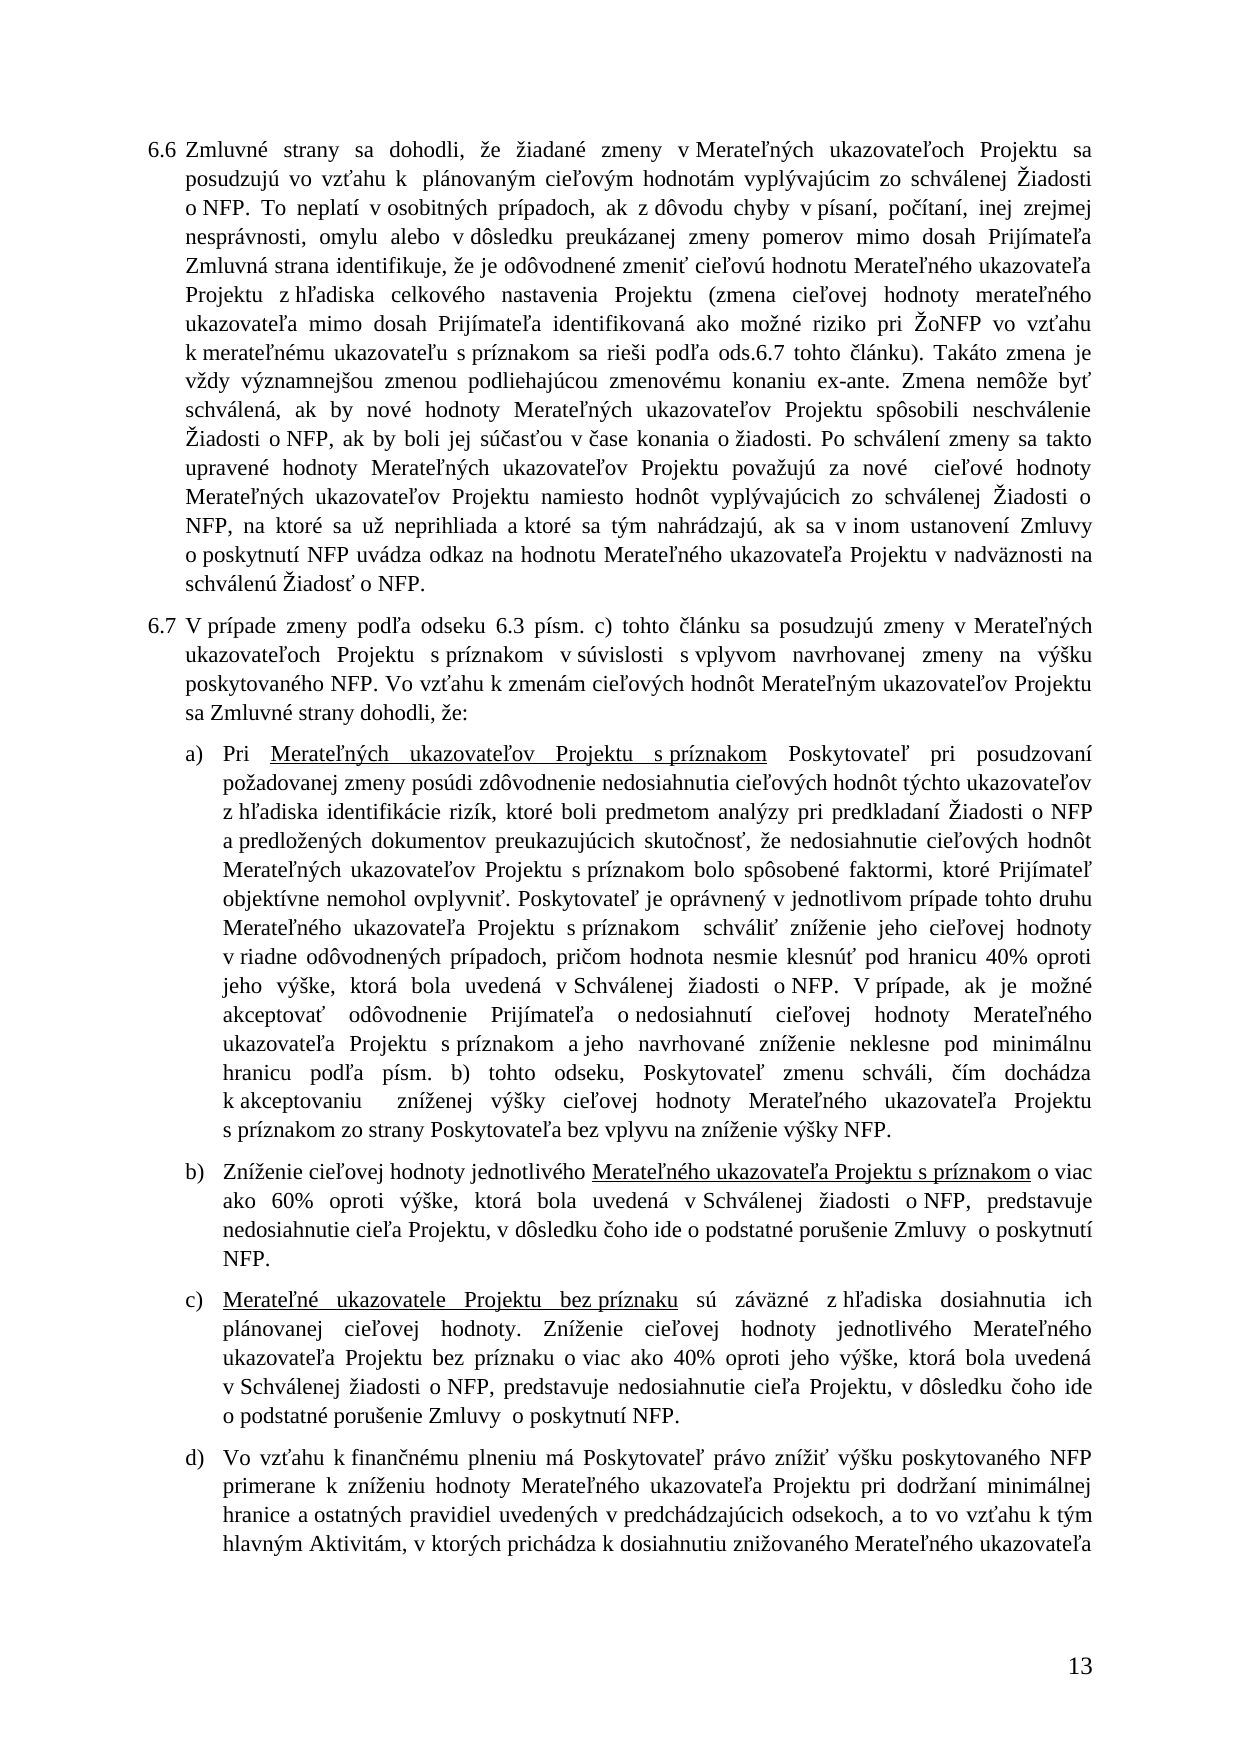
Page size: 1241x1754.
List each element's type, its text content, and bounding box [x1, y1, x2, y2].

list Merateľné ukazovatele Projektu bez príznaku sú záväzné z hľadiska dosiahnutia ich plánovanej cieľovej hodnoty. Zníženie cieľovej hodnoty jednotlivého Merateľného ukazovateľa Projektu bez príznaku o viac ako 40% oproti jeho výške, ktorá bola uvedená v Schválenej žiadosti o NFP, predstavuje nedosiahnutie cieľa Projektu, v dôsledku čoho ide o podstatné porušenie Zmluvy o poskytnutí NFP. [185, 1286, 1092, 1428]
list Zmluvné strany sa dohodli, že žiadané zmeny v Merateľných ukazovateľoch Projektu sa posudzujú vo vzťahu k plánovaným cieľovým hodnotám vyplývajúcim zo schválenej Žiadosti o NFP. To neplatí v osobitných prípadoch, ak z dôvodu chyby v písaní, počítaní, inej zrejmej nesprávnosti, omylu alebo v dôsledku preukázanej zmeny pomerov mimo dosah Prijímateľa Zmluvná strana identifikuje, že je odôvodnené zmeniť cieľovú hodnotu Merateľného ukazovateľa Projektu z hľadiska celkového nastavenia Projektu (zmena cieľovej hodnoty merateľného ukazovateľa mimo dosah Prijímateľa identifikovaná ako možné riziko pri ŽoNFP vo vzťahu k merateľnému ukazovateľu s príznakom sa rieši podľa ods.6.7 tohto článku). Takáto zmena je vždy významnejšou zmenou podliehajúcou zmenovému konaniu ex-ante. Zmena nemôže byť schválená, ak by nové hodnoty Merateľných ukazovateľov Projektu spôsobili neschválenie Žiadosti o NFP, ak by boli jej súčasťou v čase konania o žiadosti. Po schválení zmeny sa takto upravené hodnoty Merateľných ukazovateľov Projektu považujú za nové cieľové hodnoty Merateľných ukazovateľov Projektu namiesto hodnôt vyplývajúcich zo schválenej Žiadosti o NFP, na ktoré sa už neprihliada a ktoré sa tým nahrádzajú, ak sa v inom ustanovení Zmluvy o poskytnutí NFP uvádza odkaz na hodnotu Merateľného ukazovateľa Projektu v nadväznosti na schválenú Žiadosť o NFP. [148, 136, 1092, 597]
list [185, 1443, 1092, 1557]
list Zníženie cieľovej hodnoty jednotlivého Merateľného ukazovateľa Projektu s príznakom o viac ako 60% oproti výške, ktorá bola uvedená v Schválenej žiadosti o NFP, predstavuje nedosiahnutie cieľa Projektu, v dôsledku čoho ide o podstatné porušenie Zmluvy o poskytnutí NFP. [185, 1158, 1092, 1271]
list Pri Merateľných ukazovateľov Projektu s príznakom Poskytovateľ pri posudzovaní požadovanej zmeny posúdi zdôvodnenie nedosiahnutia cieľových hodnôt týchto ukazovateľov z hľadiska identifikácie rizík, ktoré boli predmetom analýzy pri predkladaní Žiadosti o NFP a predložených dokumentov preukazujúcich skutočnosť, že nedosiahnutie cieľových hodnôt Merateľných ukazovateľov Projektu s príznakom bolo spôsobené faktormi, ktoré Prijímateľ objektívne nemohol ovplyvniť. Poskytovateľ je oprávnený v jednotlivom prípade tohto druhu Merateľného ukazovateľa Projektu s príznakom schváliť zníženie jeho cieľovej hodnoty v riadne odôvodnených prípadoch, pričom hodnota nesmie klesnúť pod hranicu 40% oproti jeho výške, ktorá bola uvedená v Schválenej žiadosti o NFP. V prípade, ak je možné akceptovať odôvodnenie Prijímateľa o nedosiahnutí cieľovej hodnoty Merateľného ukazovateľa Projektu s príznakom a jeho navrhované zníženie neklesne pod minimálnu hranicu podľa písm. b) tohto odseku, Poskytovateľ zmenu schváli, čím dochádza k akceptovaniu zníženej výšky cieľovej hodnoty Merateľného ukazovateľa Projektu s príznakom zo strany Poskytovateľa bez vplyvu na zníženie výšky NFP. [185, 740, 1092, 1143]
list V prípade zmeny podľa odseku 6.3 písm. c) tohto článku sa posudzujú zmeny v Merateľných ukazovateľoch Projektu s príznakom v súvislosti s vplyvom navrhovanej zmeny na výšku poskytovaného NFP. Vo vzťahu k zmenám cieľových hodnôt Merateľným ukazovateľov Projektu sa Zmluvné strany dohodli, že: [148, 612, 1092, 725]
